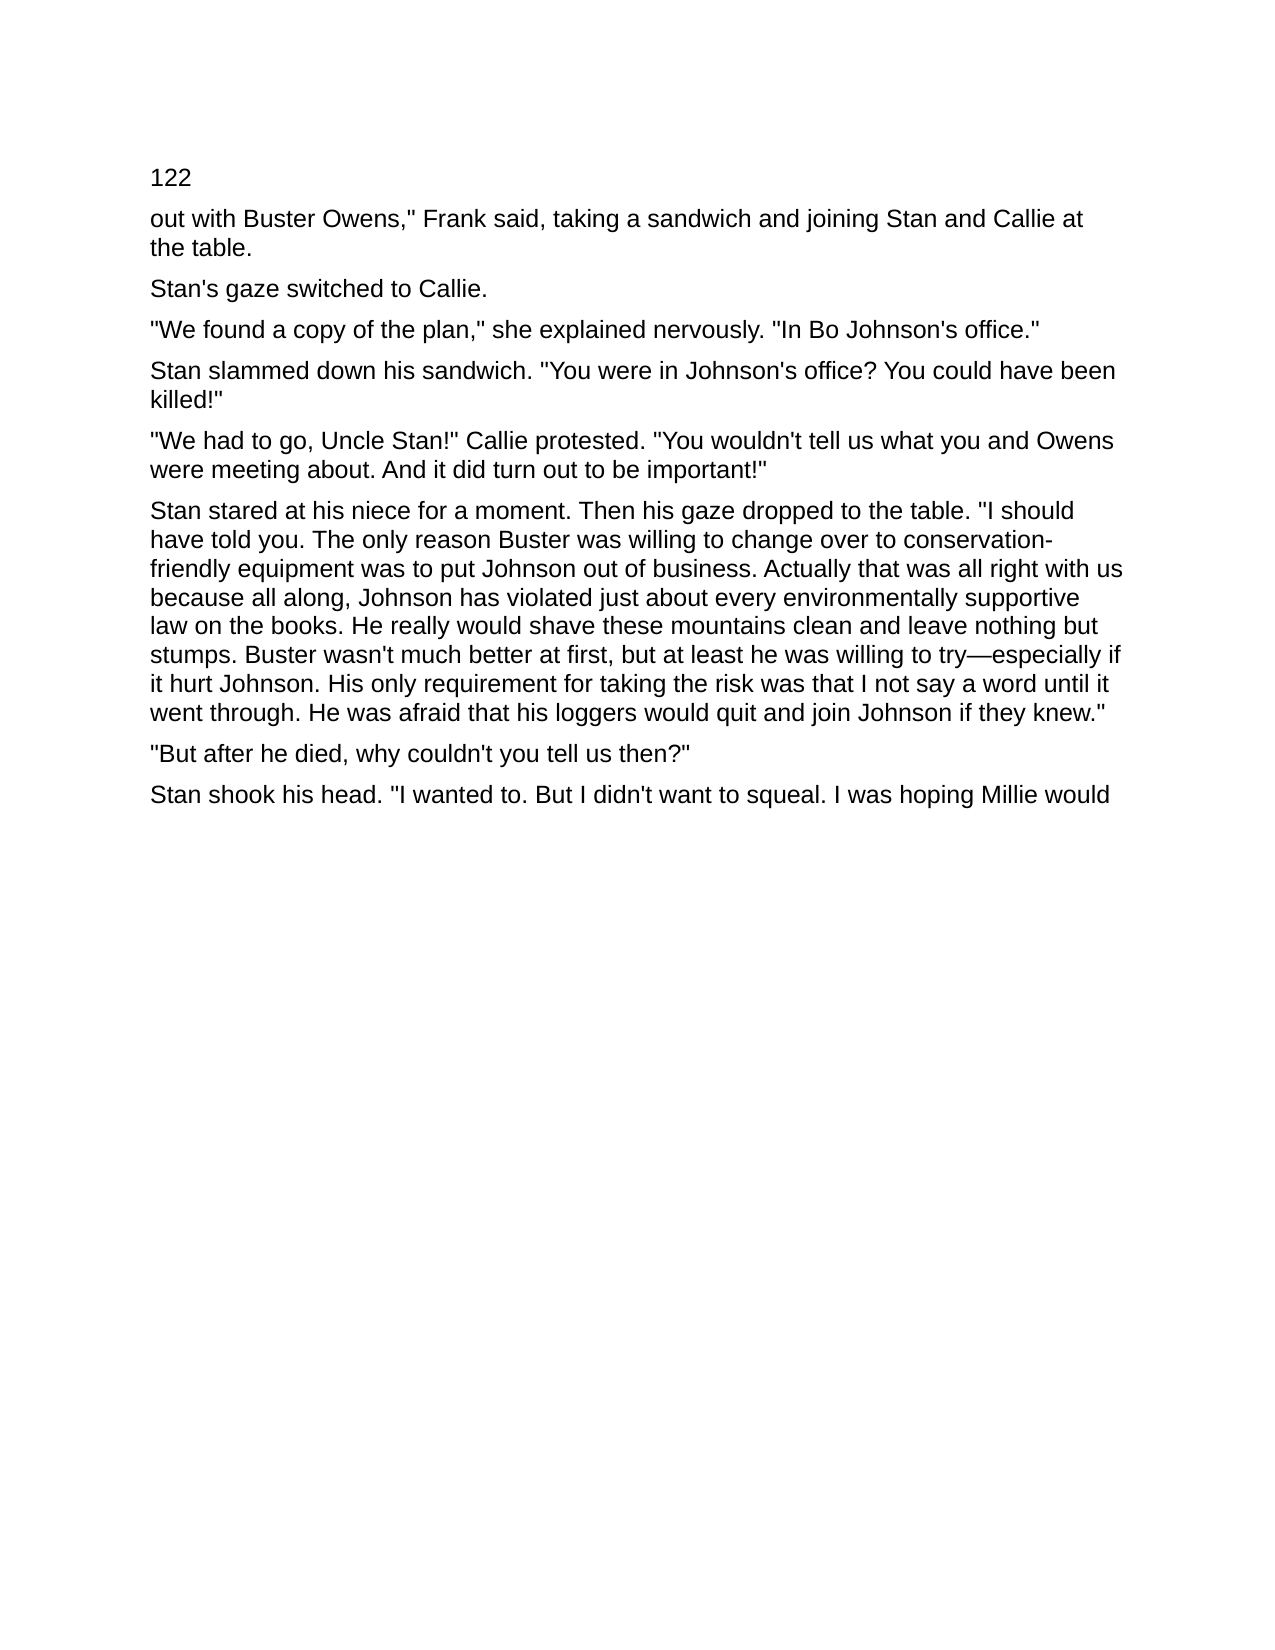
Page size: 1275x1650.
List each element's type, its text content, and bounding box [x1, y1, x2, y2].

text "But after he died, why couldn't you tell us then?" [150, 739, 1125, 767]
text "We found a copy of the plan," she explained nervously. "In Bo Johnson's office." [150, 315, 1125, 344]
text 122 [150, 162, 1125, 191]
text out with Buster Owens," Frank said, taking a sandwich and joining Stan and Callie at the table. [150, 204, 1125, 261]
text Stan stared at his niece for a moment. Then his gaze dropped to the table. "I should have told you. The only reason Buster was willing to change over to conservation-friendly equipment was to put Johnson out of business. Actually that was all right with us because all along, Johnson has violated just about every environmentally supportive law on the books. He really would shave these mountains clean and leave nothing but stumps. Buster wasn't much better at first, but at least he was willing to try—especially if it hurt Johnson. His only requirement for taking the risk was that I not say a word until it went through. He was afraid that his loggers would quit and join Johnson if they knew." [150, 496, 1125, 726]
text Stan slammed down his sandwich. "You were in Johnson's office? You could have been killed!" [150, 356, 1125, 414]
text Stan shook his head. "I wanted to. But I didn't want to squeal. I was hoping Millie would [150, 780, 1125, 809]
text Stan's gaze switched to Callie. [150, 274, 1125, 302]
text "We had to go, Uncle Stan!" Callie protested. "You wouldn't tell us what you and Owens were meeting about. And it did turn out to be important!" [150, 426, 1125, 484]
